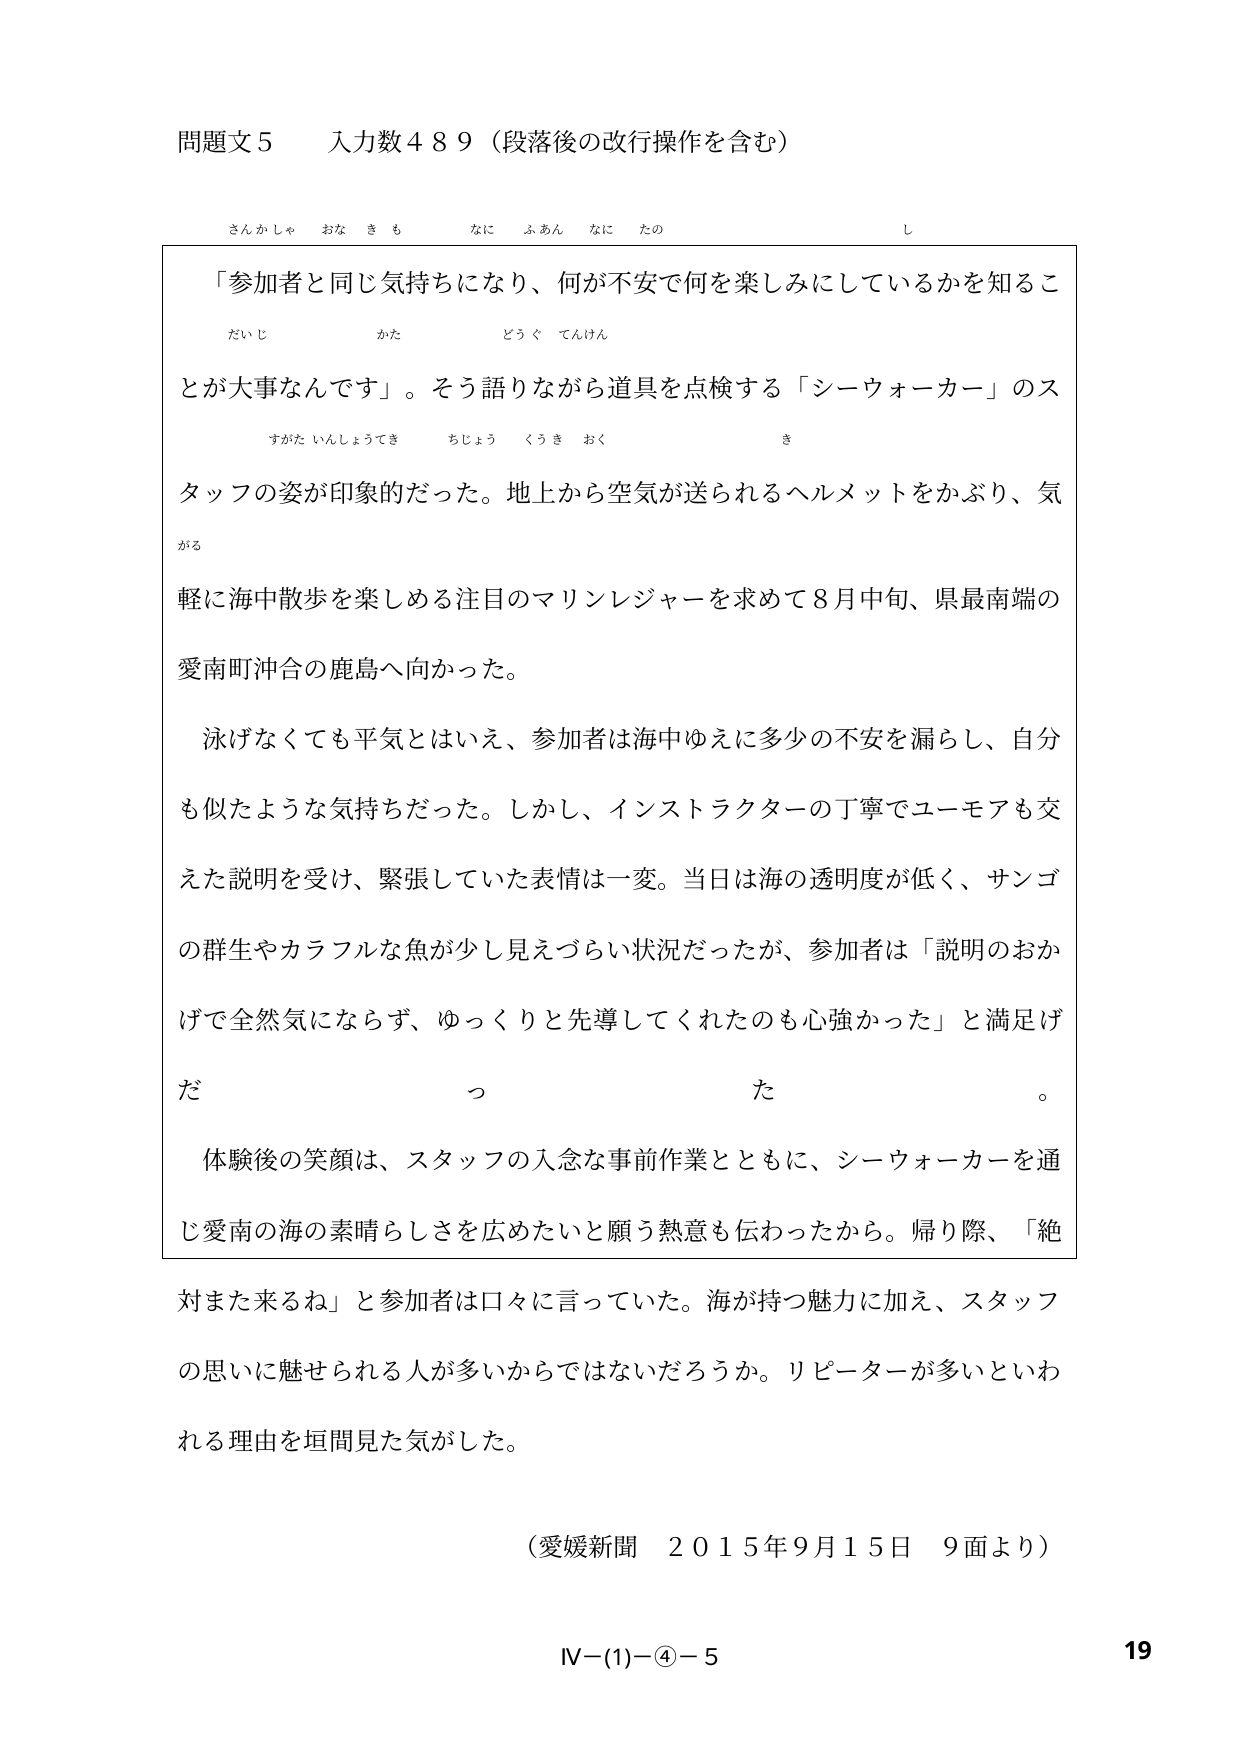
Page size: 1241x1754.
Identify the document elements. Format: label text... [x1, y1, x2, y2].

text 問題文５ 入力数４８９（段落後の改行操作を含む） [177, 106, 1063, 176]
text 泳げなくても平気とはいえ、参加者は海中ゆえに多少の不安を漏らし、自分も似たような気持ちだった。しかし、インストラクターの丁寧でユーモアも交えた説明を受け、緊張していた表情は一変。当日は海の透明度が低く、サンゴの群生やカラフルな魚が少し見えづらい状況だったが、参加者は「説明のおかげで全然気にならず、ゆっくりと先導してくれたのも心強かった」と満足げだった。 [177, 703, 1063, 1124]
text 愛南町沖合の鹿島へ向かった。 [177, 632, 1063, 703]
text すがた いんしょうてき ちじょう くう き おく き [177, 422, 1063, 457]
text 体験後の笑顔は、スタッフの入念な事前作業とともに、シーウォーカーを通じ愛南の海の素晴らしさを広めたいと願う熱意も伝わったから。帰り際、「絶対また来るね」と参加者は口々に言っていた。海が持つ魅力に加え、スタッフの思いに魅せられる人が多いからではないだろうか。リピーターが多いといわれる理由を垣間見た気がした。 [177, 1124, 1063, 1475]
text （愛媛新聞 ２０１５年９月１５日 ９面より） [177, 1510, 1063, 1580]
text 軽に海中散歩を楽しめる注目のマリンレジャーを求めて８月中旬、県最南端の [177, 562, 1063, 632]
text だい じ かた どう ぐ てんけん [177, 317, 1063, 352]
text さん か しゃ おな き も なに ふ あん なに たの し [177, 211, 1063, 246]
text とが大事なんです」。そう語りながら道具を点検する「シーウォーカー」のス [177, 352, 1063, 422]
text 「参加者と同じ気持ちになり、何が不安で何を楽しみにしているかを知るこ [177, 246, 1063, 317]
text がる [177, 527, 1063, 562]
text タッフの姿が印象的だった。地上から空気が送られるヘルメットをかぶり、気 [177, 457, 1063, 527]
